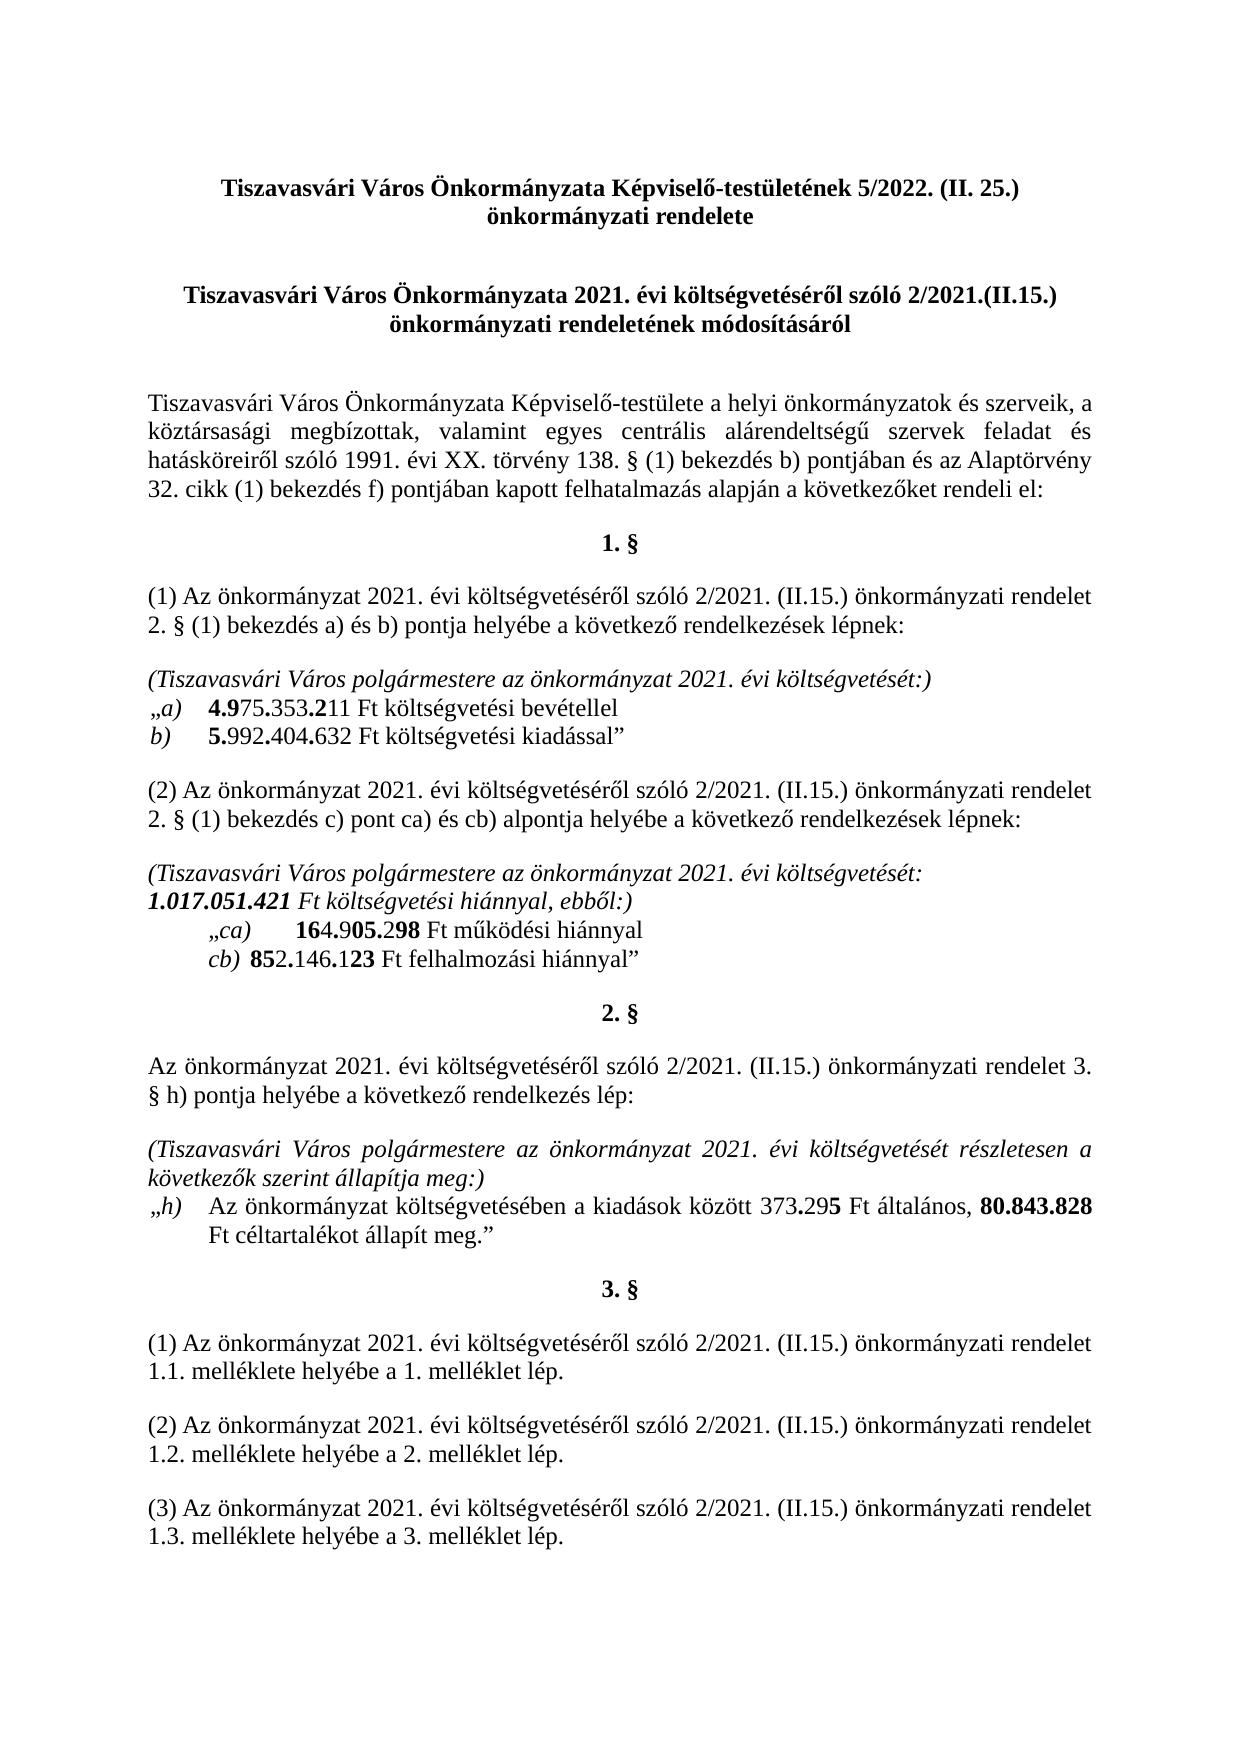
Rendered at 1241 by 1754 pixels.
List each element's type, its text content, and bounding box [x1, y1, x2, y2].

text b) 5.992.404.632 Ft költségvetési kiadással” [150, 721, 1093, 750]
text (Tiszavasvári Város polgármestere az önkormányzat 2021. évi költségvetését részletesen a következők szerint állapítja meg:) [148, 1134, 1093, 1191]
text 1. § [148, 528, 1093, 556]
text (1) Az önkormányzat 2021. évi költségvetéséről szóló 2/2021. (II.15.) önkormányzati rendelet 1.1. melléklete helyébe a 1. melléklet lép. [148, 1328, 1093, 1385]
text 2. § [148, 998, 1093, 1026]
text „h) Az önkormányzat költségvetésében a kiadások között 373.295 Ft általános, 80.843.828 Ft céltartalékot állapít meg.” [150, 1191, 1093, 1249]
text (2) Az önkormányzat 2021. évi költségvetéséről szóló 2/2021. (II.15.) önkormányzati rendelet 1.2. melléklete helyébe a 2. melléklet lép. [148, 1410, 1093, 1468]
text Tiszavasvári Város Önkormányzata Képviselő-testülete a helyi önkormányzatok és szerveik, a köztársasági megbízottak, valamint egyes centrális alárendeltségű szervek feladat és hatásköreiről szóló 1991. évi XX. törvény 138. § (1) bekezdés b) pontjában és az Alaptörvény 32. cikk (1) bekezdés f) pontjában kapott felhatalmazás alapján a következőket rendeli el: [148, 388, 1093, 503]
text „a) 4.975.353.211 Ft költségvetési bevétellel [150, 693, 1093, 721]
text (3) Az önkormányzat 2021. évi költségvetéséről szóló 2/2021. (II.15.) önkormányzati rendelet 1.3. melléklete helyébe a 3. melléklet lép. [148, 1493, 1093, 1550]
text „ca) 164.905.298 Ft működési hiánnyal [208, 915, 1093, 944]
text Tiszavasvári Város Önkormányzata 2021. évi költségvetéséről szóló 2/2021.(II.15.) önkormányzati rendeletének módosításáról [148, 280, 1093, 338]
text (1) Az önkormányzat 2021. évi költségvetéséről szóló 2/2021. (II.15.) önkormányzati rendelet 2. § (1) bekezdés a) és b) pontja helyébe a következő rendelkezések lépnek: [148, 581, 1093, 639]
text Az önkormányzat 2021. évi költségvetéséről szóló 2/2021. (II.15.) önkormányzati rendelet 3. § h) pontja helyébe a következő rendelkezés lép: [148, 1051, 1093, 1109]
text cb) 852.146.123 Ft felhalmozási hiánnyal” [208, 944, 1093, 973]
text (Tiszavasvári Város polgármestere az önkormányzat 2021. évi költségvetését:) [148, 664, 1093, 693]
text Tiszavasvári Város Önkormányzata Képviselő-testületének 5/2022. (II. 25.) önkormányzati rendelete [148, 173, 1093, 230]
text (Tiszavasvári Város polgármestere az önkormányzat 2021. évi költségvetését: 1.017.051.421 Ft költségvetési hiánnyal, ebből:) [148, 858, 1093, 915]
text 3. § [148, 1274, 1093, 1303]
text (2) Az önkormányzat 2021. évi költségvetéséről szóló 2/2021. (II.15.) önkormányzati rendelet 2. § (1) bekezdés c) pont ca) és cb) alpontja helyébe a következő rendelkezések lépnek: [148, 775, 1093, 833]
